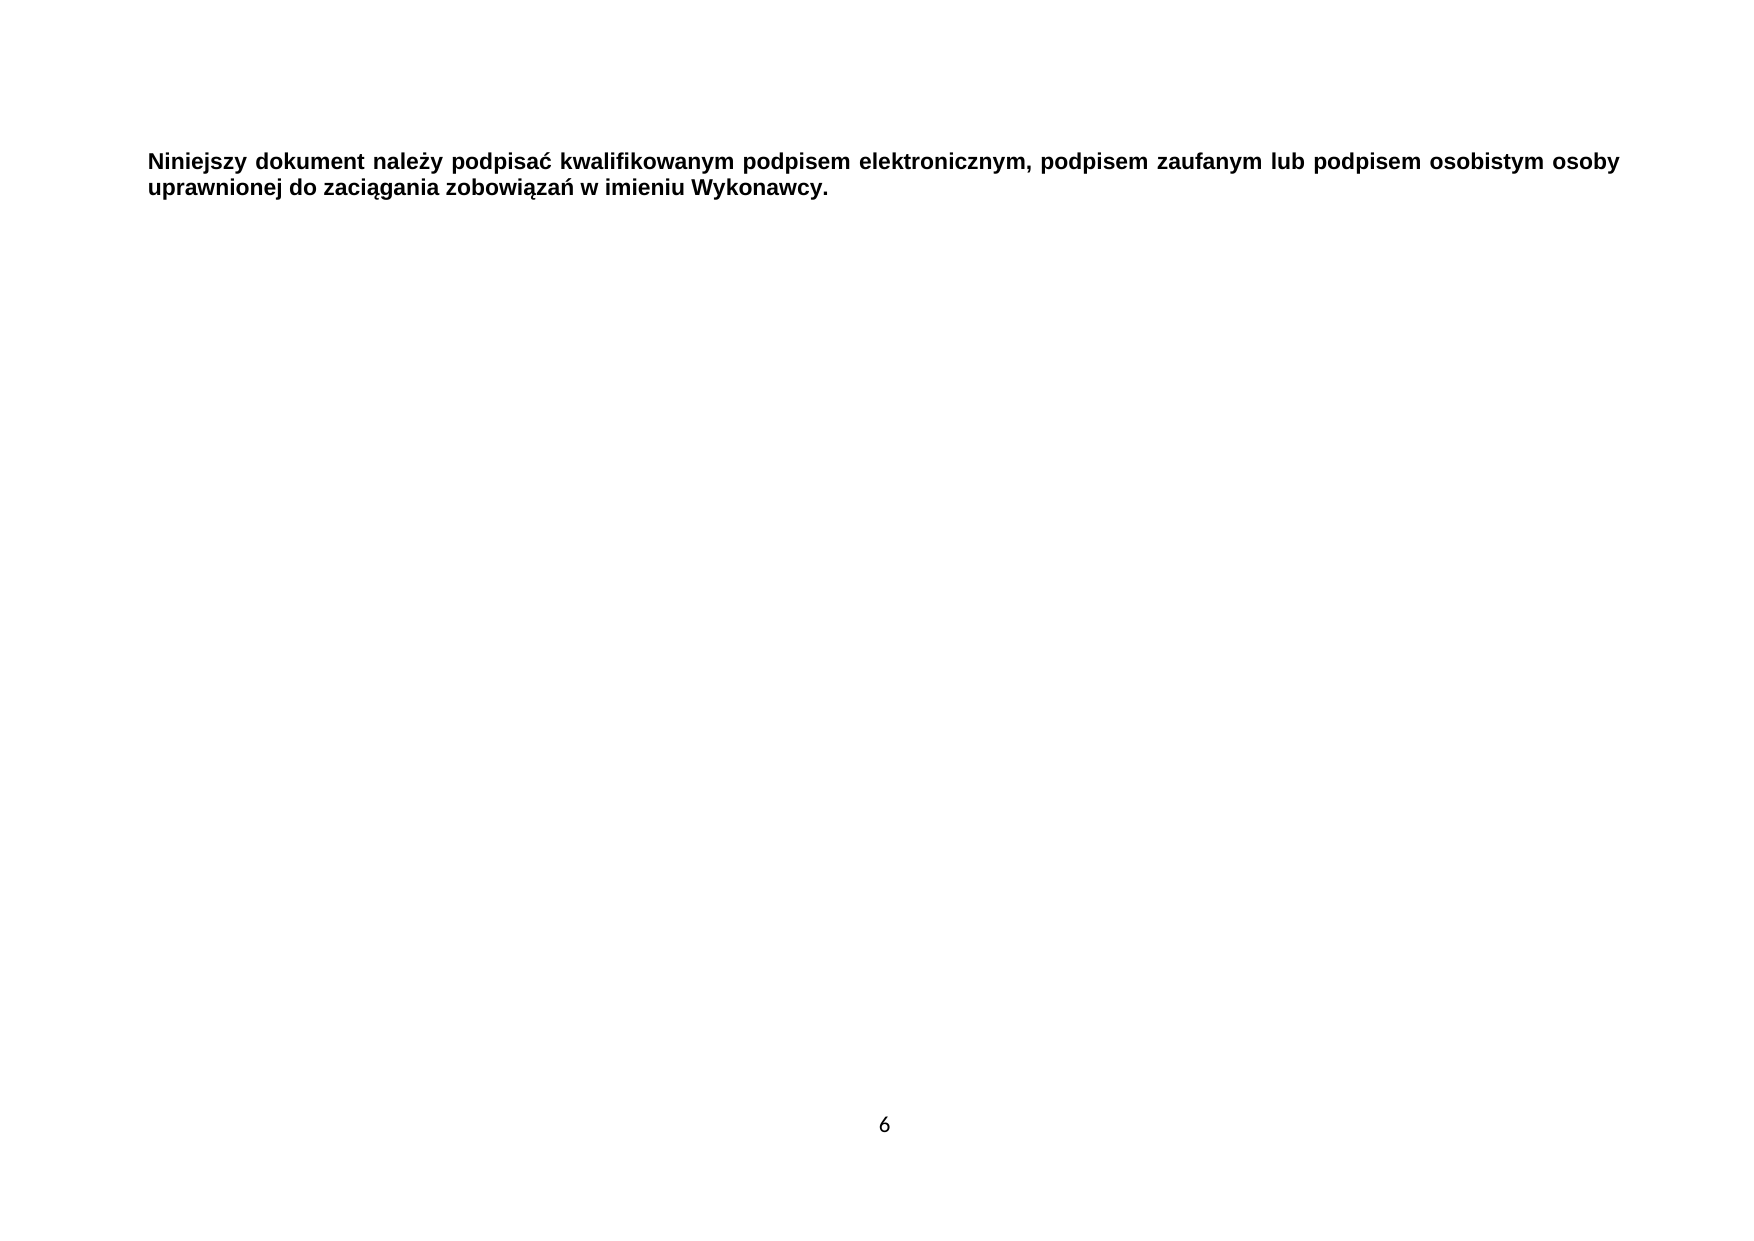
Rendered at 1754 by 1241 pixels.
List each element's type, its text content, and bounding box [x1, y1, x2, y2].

text Niniejszy dokument należy podpisać kwalifikowanym podpisem elektronicznym, podpisem zaufanym lub podpisem osobistym osoby uprawnionej do zaciągania zobowiązań w imieniu Wykonawcy. [148, 148, 1621, 200]
